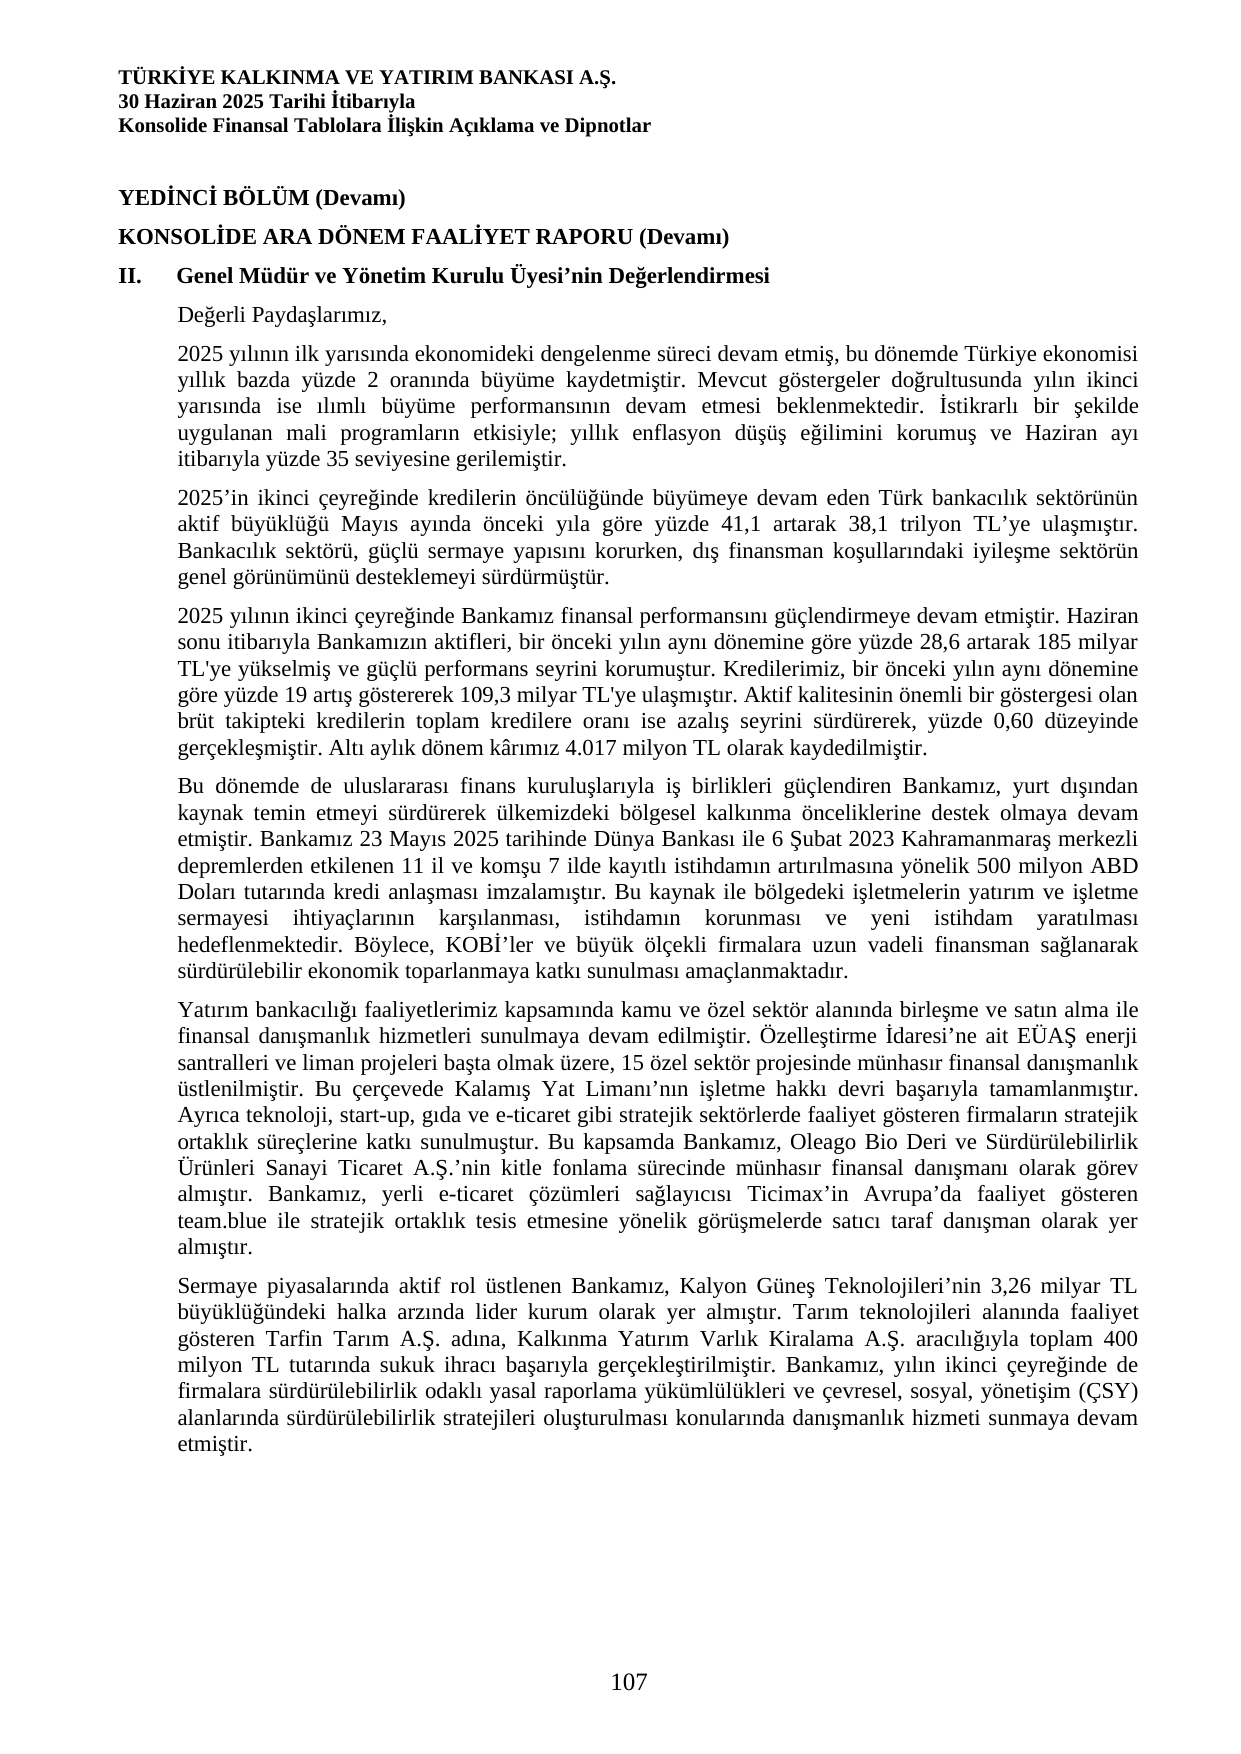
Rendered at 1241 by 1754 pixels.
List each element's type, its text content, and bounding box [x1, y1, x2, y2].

text II. Genel Müdür ve Yönetim Kurulu Üyesi’nin Değerlendirmesi [118, 262, 1140, 288]
text Bu dönemde de uluslararası finans kuruluşlarıyla iş birlikleri güçlendiren Bankamız, yurt dışından kaynak temin etmeyi sürdürerek ülkemizdeki bölgesel kalkınma önceliklerine destek olmaya devam etmiştir. Bankamız 23 Mayıs 2025 tarihinde Dünya Bankası ile 6 Şubat 2023 Kahramanmaraş merkezli depremlerden etkilenen 11 il ve komşu 7 ilde kayıtlı istihdamın artırılmasına yönelik 500 milyon ABD Doları tutarında kredi anlaşması imzalamıştır. Bu kaynak ile bölgedeki işletmelerin yatırım ve işletme sermayesi ihtiyaçlarının karşılanması, istihdamın korunması ve yeni istihdam yaratılması hedeflenmektedir. Böylece, KOBİ’ler ve büyük ölçekli firmalara uzun vadeli finansman sağlanarak sürdürülebilir ekonomik toparlanmaya katkı sunulması amaçlanmaktadır. [177, 773, 1140, 983]
text 2025 yılının ilk yarısında ekonomideki dengelenme süreci devam etmiş, bu dönemde Türkiye ekonomisi yıllık bazda yüzde 2 oranında büyüme kaydetmiştir. Mevcut göstergeler doğrultusunda yılın ikinci yarısında ise ılımlı büyüme performansının devam etmesi beklenmektedir. İstikrarlı bir şekilde uygulanan mali programların etkisiyle; yıllık enflasyon düşüş eğilimini korumuş ve Haziran ayı itibarıyla yüzde 35 seviyesine gerilemiştir. [177, 340, 1140, 472]
text YEDİNCİ BÖLÜM (Devamı) [118, 184, 1140, 211]
text KONSOLİDE ARA DÖNEM FAALİYET RAPORU (Devamı) [118, 223, 1140, 249]
text Değerli Paydaşlarımız, [177, 301, 1140, 327]
text 2025 yılının ikinci çeyreğinde Bankamız finansal performansını güçlendirmeye devam etmiştir. Haziran sonu itibarıyla Bankamızın aktifleri, bir önceki yılın aynı dönemine göre yüzde 28,6 artarak 185 milyar TL'ye yükselmiş ve güçlü performans seyrini korumuştur. Kredilerimiz, bir önceki yılın aynı dönemine göre yüzde 19 artış göstererek 109,3 milyar TL'ye ulaşmıştır. Aktif kalitesinin önemli bir göstergesi olan brüt takipteki kredilerin toplam kredilere oranı ise azalış seyrini sürdürerek, yüzde 0,60 düzeyinde gerçekleşmiştir. Altı aylık dönem kârımız 4.017 milyon TL olarak kaydedilmiştir. [177, 602, 1140, 760]
text 2025’in ikinci çeyreğinde kredilerin öncülüğünde büyümeye devam eden Türk bankacılık sektörünün aktif büyüklüğü Mayıs ayında önceki yıla göre yüzde 41,1 artarak 38,1 trilyon TL’ye ulaşmıştır. Bankacılık sektörü, güçlü sermaye yapısını korurken, dış finansman koşullarındaki iyileşme sektörün genel görünümünü desteklemeyi sürdürmüştür. [177, 484, 1140, 589]
text Yatırım bankacılığı faaliyetlerimiz kapsamında kamu ve özel sektör alanında birleşme ve satın alma ile finansal danışmanlık hizmetleri sunulmaya devam edilmiştir. Özelleştirme İdaresi’ne ait EÜAŞ enerji santralleri ve liman projeleri başta olmak üzere, 15 özel sektör projesinde münhasır finansal danışmanlık üstlenilmiştir. Bu çerçevede Kalamış Yat Limanı’nın işletme hakkı devri başarıyla tamamlanmıştır. Ayrıca teknoloji, start-up, gıda ve e-ticaret gibi stratejik sektörlerde faaliyet gösteren firmaların stratejik ortaklık süreçlerine katkı sunulmuştur. Bu kapsamda Bankamız, Oleago Bio Deri ve Sürdürülebilirlik Ürünleri Sanayi Ticaret A.Ş.’nin kitle fonlama sürecinde münhasır finansal danışmanı olarak görev almıştır. Bankamız, yerli e-ticaret çözümleri sağlayıcısı Ticimax’in Avrupa’da faaliyet gösteren team.blue ile stratejik ortaklık tesis etmesine yönelik görüşmelerde satıcı taraf danışman olarak yer almıştır. [177, 996, 1140, 1259]
text Sermaye piyasalarında aktif rol üstlenen Bankamız, Kalyon Güneş Teknolojileri’nin 3,26 milyar TL büyüklüğündeki halka arzında lider kurum olarak yer almıştır. Tarım teknolojileri alanında faaliyet gösteren Tarfin Tarım A.Ş. adına, Kalkınma Yatırım Varlık Kiralama A.Ş. aracılığıyla toplam 400 milyon TL tutarında sukuk ihracı başarıyla gerçekleştirilmiştir. Bankamız, yılın ikinci çeyreğinde de firmalara sürdürülebilirlik odaklı yasal raporlama yükümlülükleri ve çevresel, sosyal, yönetişim (ÇSY) alanlarında sürdürülebilirlik stratejileri oluşturulması konularında danışmanlık hizmeti sunmaya devam etmiştir. [177, 1272, 1140, 1456]
